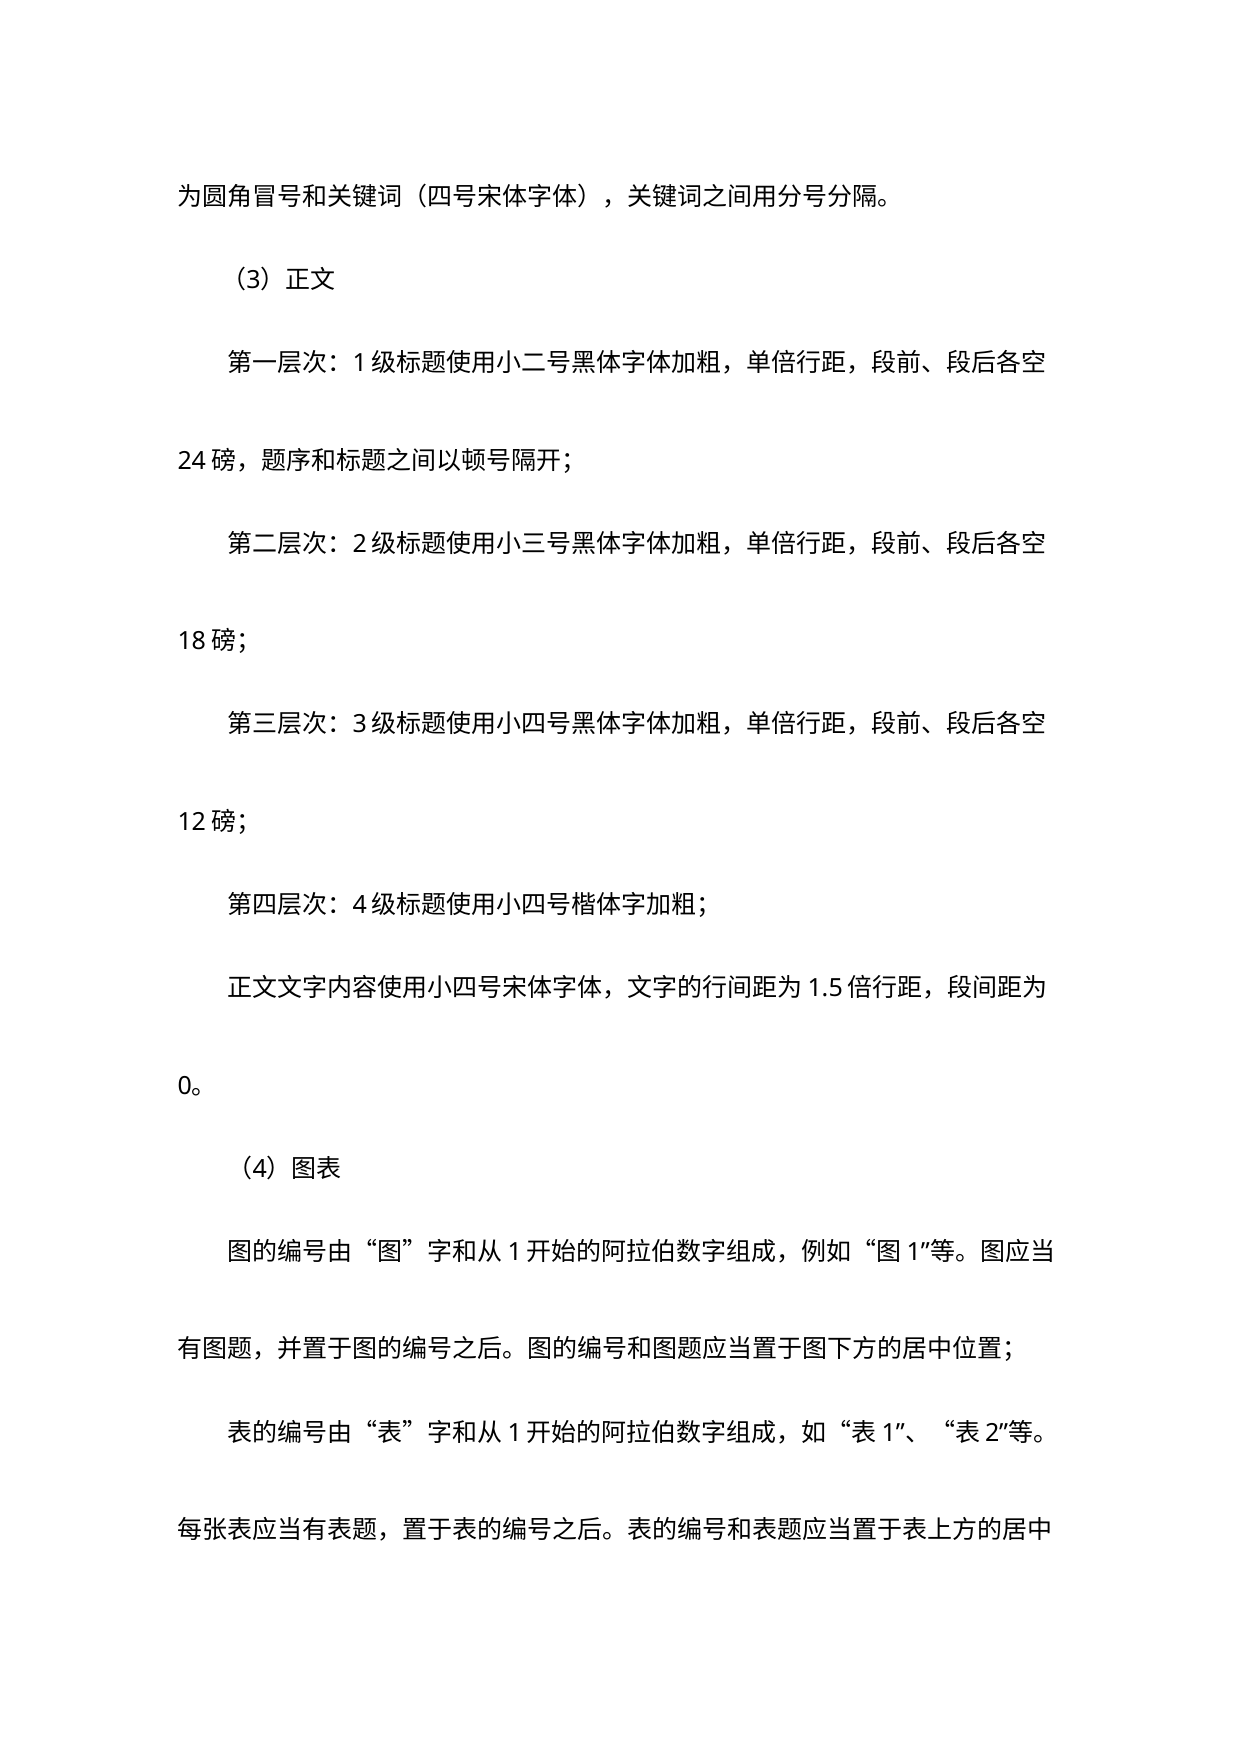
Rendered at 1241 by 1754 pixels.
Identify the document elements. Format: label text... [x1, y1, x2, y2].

text （4）图表 [177, 1134, 1063, 1199]
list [177, 1398, 1063, 1560]
text 第四层次：4级标题使用小四号楷体字加粗； [177, 870, 1063, 935]
list 第一层次：1级标题使用小二号黑体字体加粗，单倍行距，段前、段后各空24磅，题序和标题之间以顿号隔开； [177, 328, 1063, 491]
list 正文文字内容使用小四号宋体字体，文字的行间距为1.5倍行距，段间距为0。 [177, 953, 1063, 1116]
list 第三层次：3级标题使用小四号黑体字体加粗，单倍行距，段前、段后各空12磅； [177, 689, 1063, 852]
list 第二层次：2级标题使用小三号黑体字体加粗，单倍行距，段前、段后各空18磅； [177, 509, 1063, 671]
text （3）正文 [177, 245, 1063, 310]
list 图的编号由“图”字和从1开始的阿拉伯数字组成，例如“图1”等。图应当有图题，并置于图的编号之后。图的编号和图题应当置于图下方的居中位置； [177, 1217, 1063, 1379]
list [177, 162, 1063, 227]
